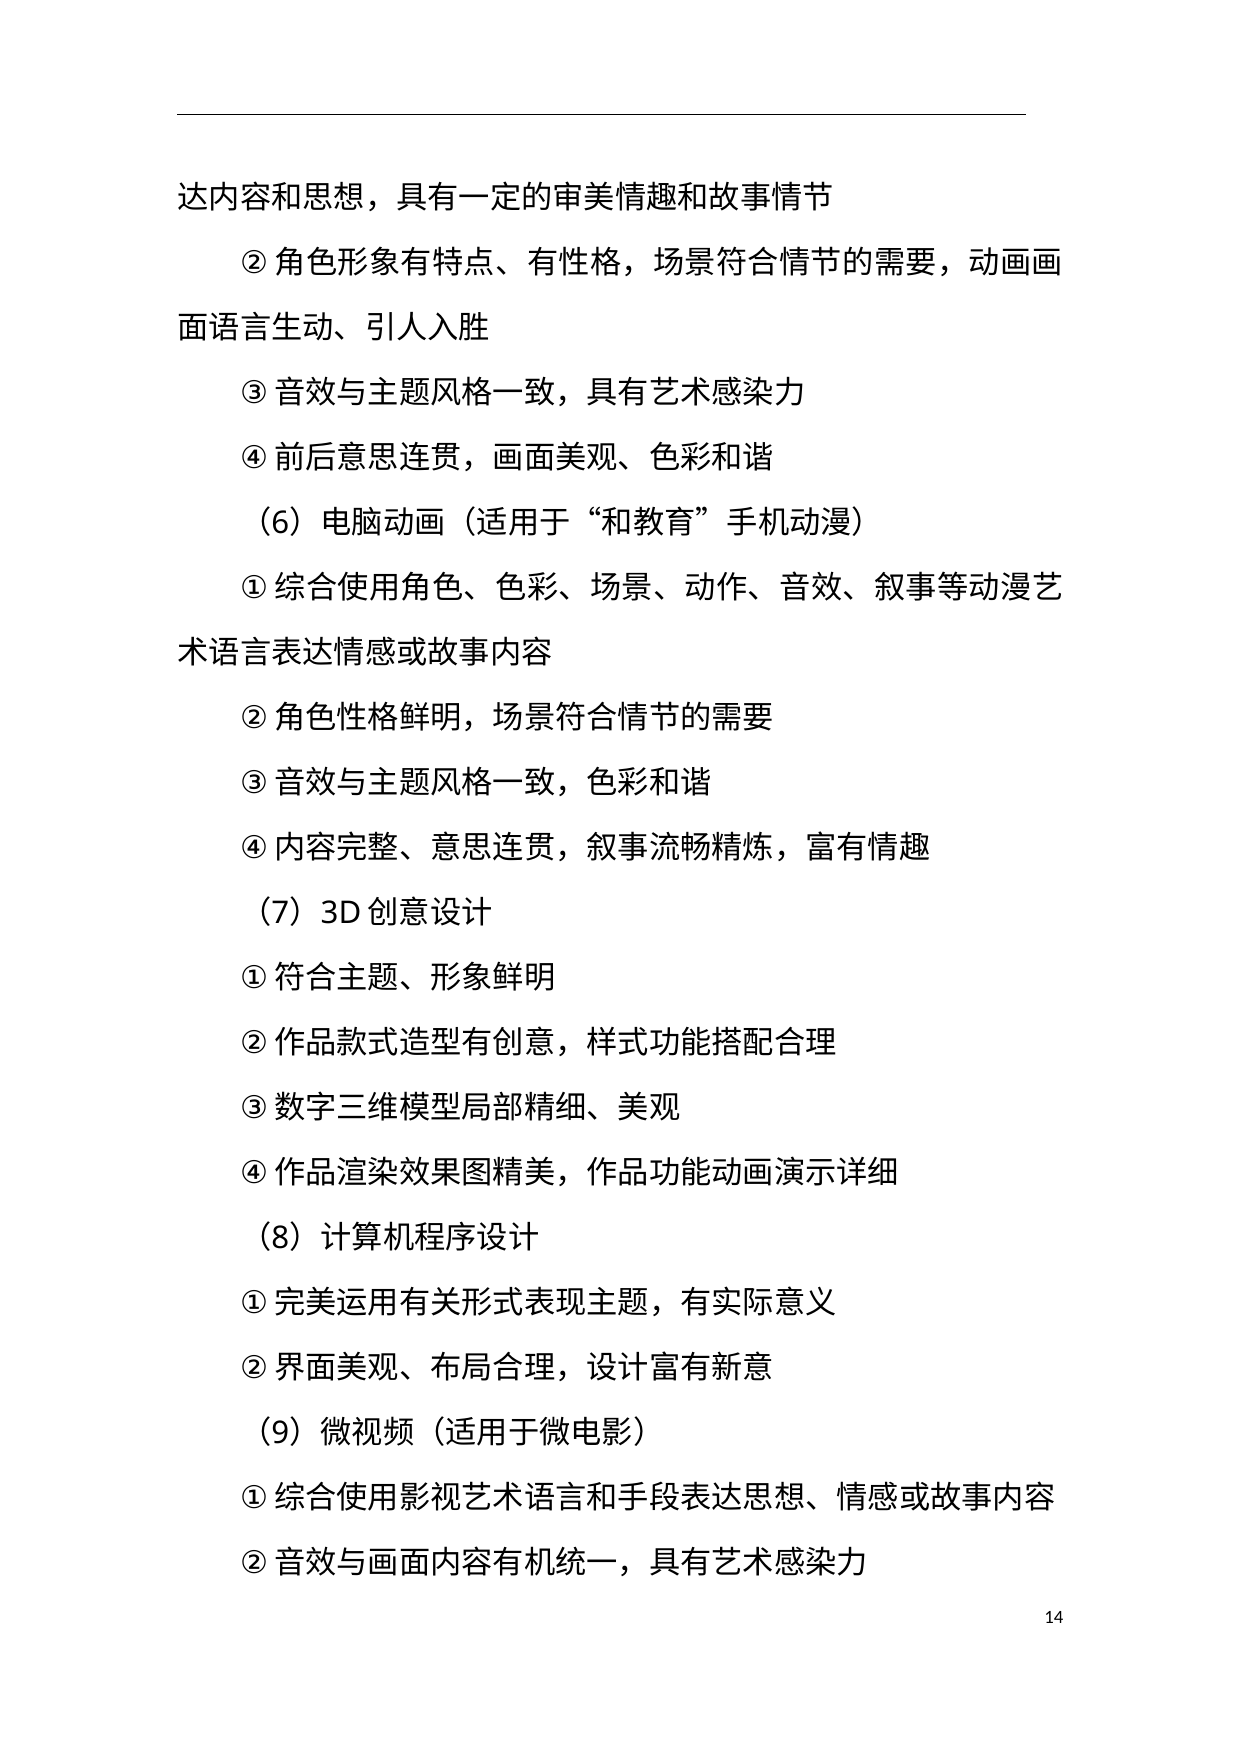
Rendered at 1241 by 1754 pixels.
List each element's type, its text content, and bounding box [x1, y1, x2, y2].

text ④作品渲染效果图精美，作品功能动画演示详细 [177, 1137, 1063, 1202]
text ④内容完整、意思连贯，叙事流畅精炼，富有情趣 [177, 812, 1063, 877]
text ①符合主题、形象鲜明 [177, 942, 1063, 1007]
text （8）计算机程序设计 [177, 1202, 1063, 1267]
text ③数字三维模型局部精细、美观 [177, 1072, 1063, 1137]
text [177, 162, 1063, 227]
text ②作品款式造型有创意，样式功能搭配合理 [177, 1007, 1063, 1072]
text ④前后意思连贯，画面美观、色彩和谐 [177, 422, 1063, 487]
text ②音效与画面内容有机统一，具有艺术感染力 [177, 1527, 1063, 1592]
text （9）微视频（适用于微电影） [177, 1397, 1063, 1462]
text ②角色形象有特点、有性格，场景符合情节的需要，动画画面语言生动、引人入胜 [177, 227, 1063, 357]
text ③音效与主题风格一致，色彩和谐 [177, 747, 1063, 812]
text ②界面美观、布局合理，设计富有新意 [177, 1332, 1063, 1397]
text ①综合使用影视艺术语言和手段表达思想、情感或故事内容 [177, 1462, 1063, 1527]
text （6）电脑动画（适用于“和教育”手机动漫） [177, 487, 1063, 552]
text ①综合使用角色、色彩、场景、动作、音效、叙事等动漫艺术语言表达情感或故事内容 [177, 552, 1063, 682]
text ②角色性格鲜明，场景符合情节的需要 [177, 682, 1063, 747]
text ①完美运用有关形式表现主题，有实际意义 [177, 1267, 1063, 1332]
text ③音效与主题风格一致，具有艺术感染力 [177, 357, 1063, 422]
text （7）3D创意设计 [177, 877, 1063, 942]
